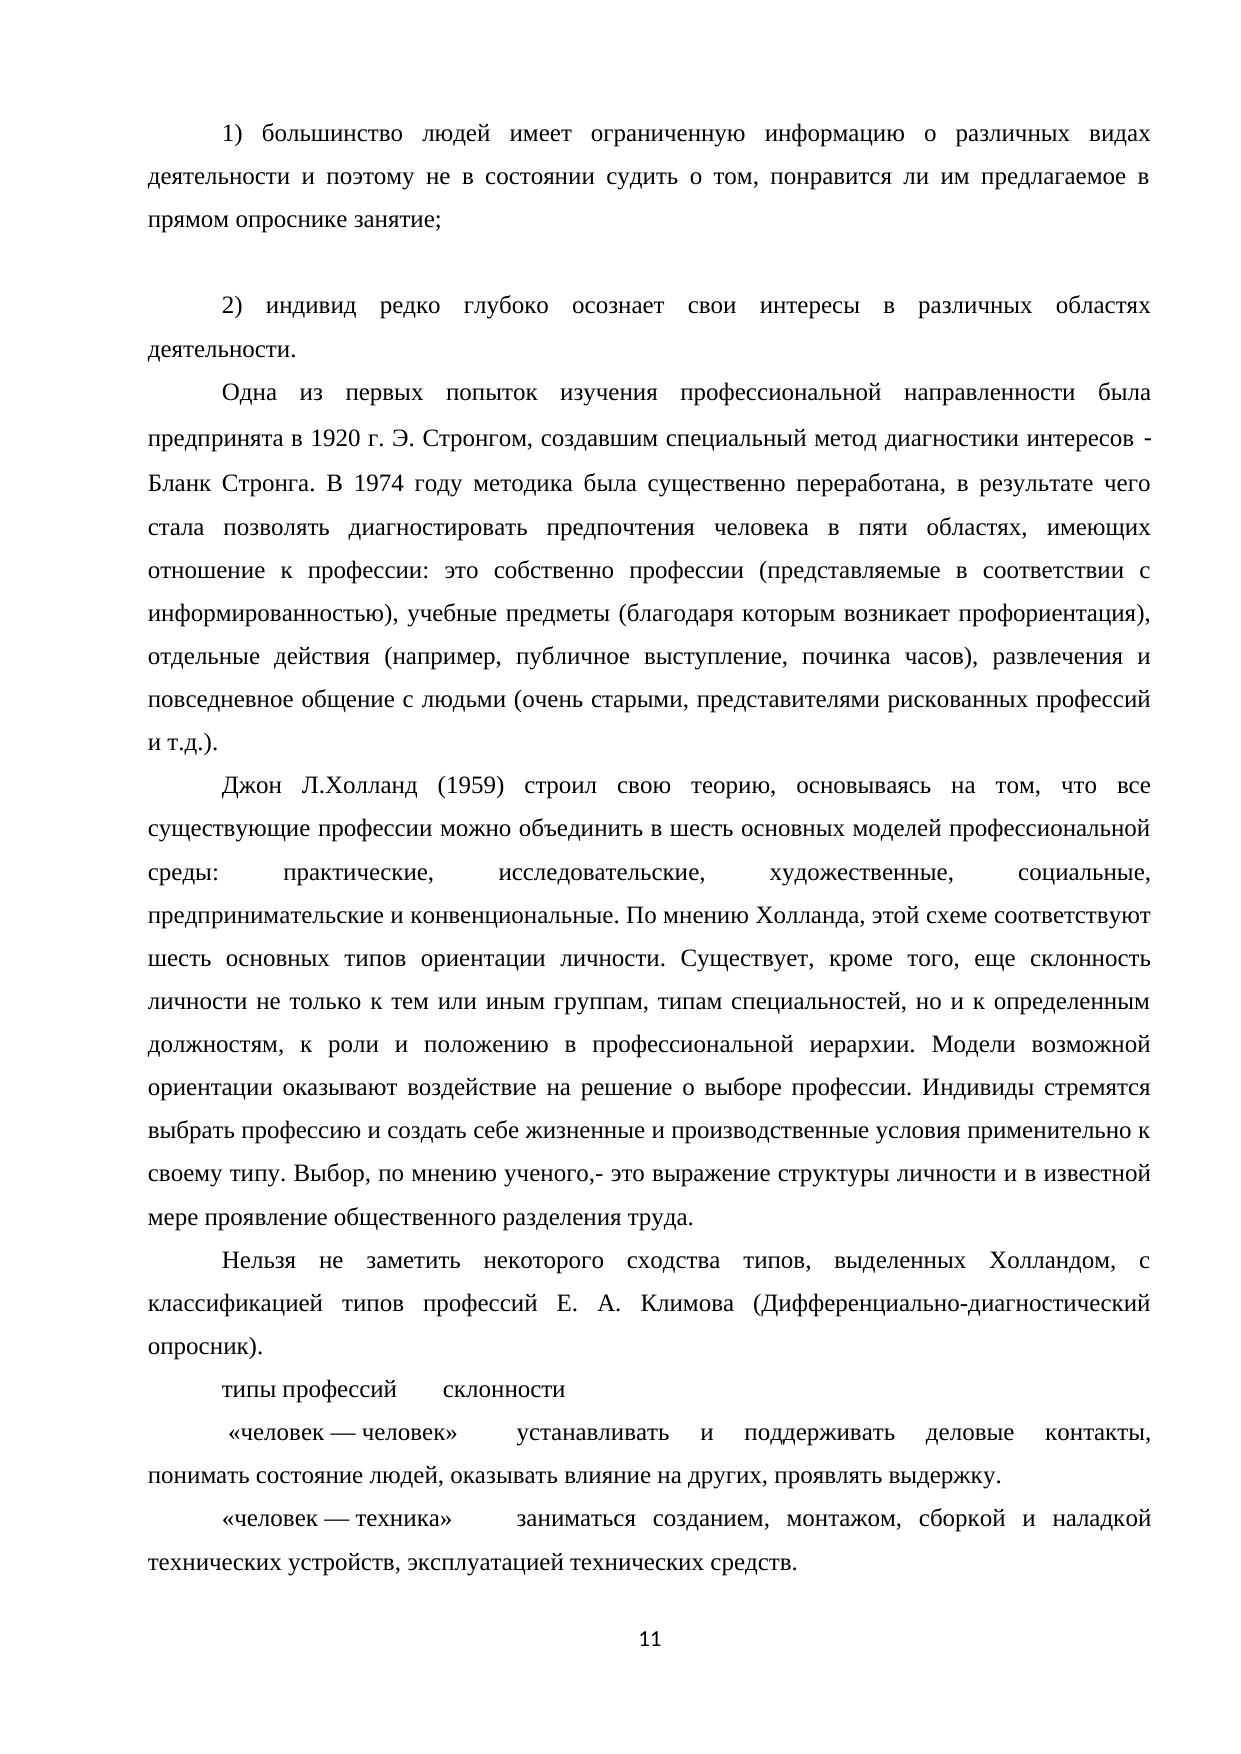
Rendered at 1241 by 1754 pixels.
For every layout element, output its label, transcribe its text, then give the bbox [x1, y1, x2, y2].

text Джон Л.Холланд (1959) строил свою теорию, основываясь на том, что все существующие профессии можно объединить в шесть основных моделей профессиональной среды: практические, исследовательские, художественные, социальные, предпринимательские и конвенциональные. По мнению Холланда, этой схеме соответствуют шесть основных типов ориентации личности. Существует, кроме того, еще склонность личности не только к тем или иным группам, типам специальностей, но и к определенным должностям, к роли и положению в профессиональной иерархии. Модели возможной ориентации оказывают воздействие на решение о выборе профессии. Индивиды стремятся выбрать профессию и создать себе жизненные и производственные условия применительно к своему типу. Выбор, по мнению ученого,- это выражение структуры личности и в известной мере проявление общественного разделения труда. [148, 770, 1152, 1230]
text 2) индивид редко глубоко осознает свои интересы в различных областях деятельности. [148, 291, 1152, 362]
text 1) большинство людей имеет ограниченную информацию о различных видах деятельности и поэтому не в состоянии судить о том, понравится ли им предлагаемое в прямом опроснике занятие; [148, 118, 1152, 233]
text «человек — человек» устанавливать и поддерживать деловые контакты, понимать состояние людей, оказывать влияние на других, проявлять выдержку. [148, 1417, 1152, 1489]
text типы профессий склонности [148, 1374, 1152, 1403]
text Нельзя не заметить некоторого сходства типов, выделенных Холландом, с классификацией типов профессий Е. А. Климова (Дифференциально-диагностический опросник). [148, 1245, 1152, 1360]
text Одна из первых попыток изучения профессиональной направленности была предпринята в 1920 г. Э. Стронгом, создавшим специальный метод диагностики интересов ‑ Бланк Стронга. В 1974 году методика была существенно переработана, в результате чего стала позволять диагностировать предпочтения человека в пяти областях, имеющих отношение к профессии: это собственно профессии (представляемые в соответствии с информированностью), учебные предметы (благодаря которым возникает профориентация), отдельные действия (например, публичное выступление, починка часов), развлечения и повседневное общение с людьми (очень старыми, представителями рискованных профессий и т.д.). [148, 377, 1152, 756]
text «человек — техника» заниматься созданием, монтажом, сборкой и наладкой технических устройств, эксплуатацией технических средств. [148, 1503, 1152, 1575]
